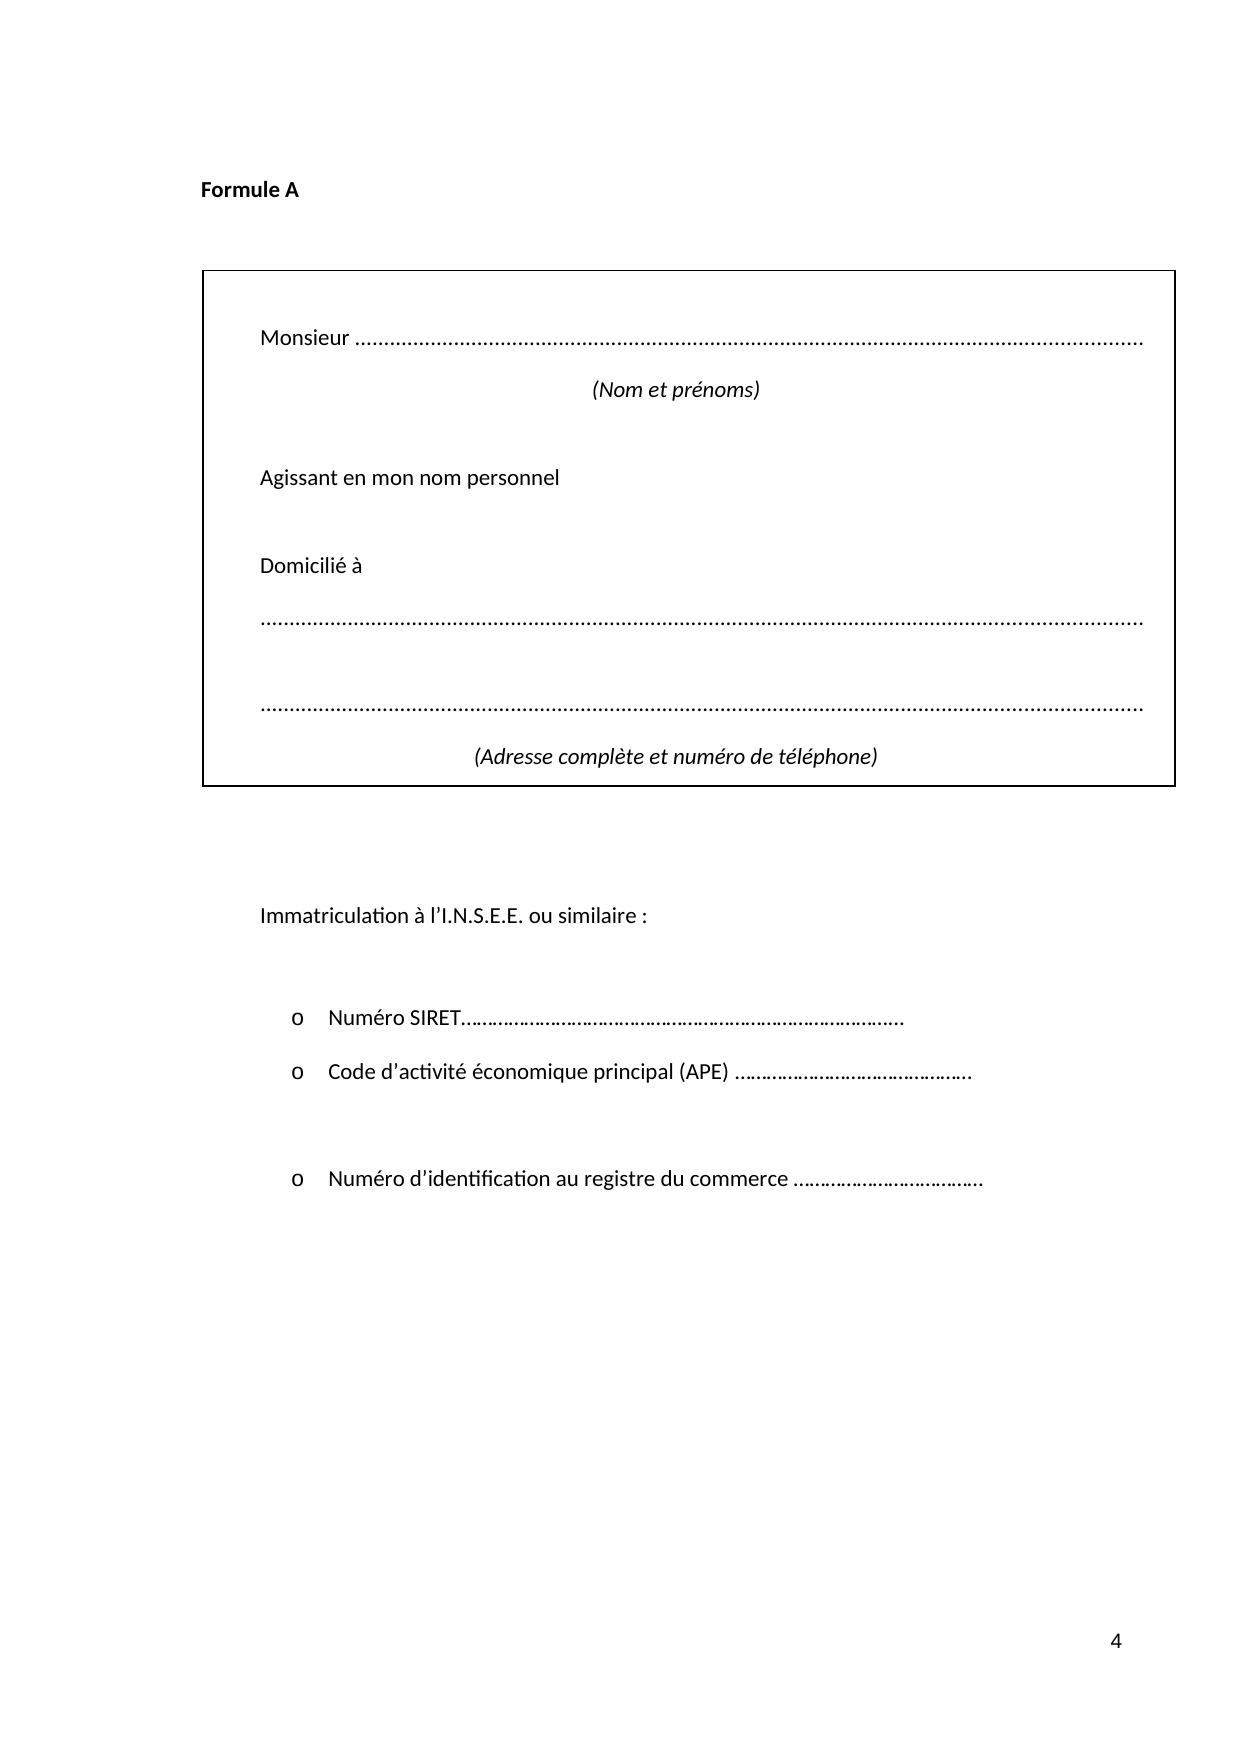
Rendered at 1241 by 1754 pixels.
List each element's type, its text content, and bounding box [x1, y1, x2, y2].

text Numéro SIRET………………………………………………………………………... [291, 1003, 1122, 1032]
text Domicilié à [260, 551, 1092, 579]
text Agissant en mon nom personnel [260, 463, 1092, 491]
text Monsieur [260, 323, 1092, 351]
text (Nom et prénoms) [260, 376, 1092, 404]
text Code d’activité économique principal (APE) ……………………………………… [291, 1057, 1122, 1086]
text Numéro d’identification au registre du commerce ……………………………… [291, 1164, 1122, 1194]
text Immatriculation à l’I.N.S.E.E. ou similaire : [260, 901, 1092, 929]
text Formule A [201, 178, 1092, 203]
text (Adresse complète et numéro de téléphone) [260, 742, 1092, 770]
